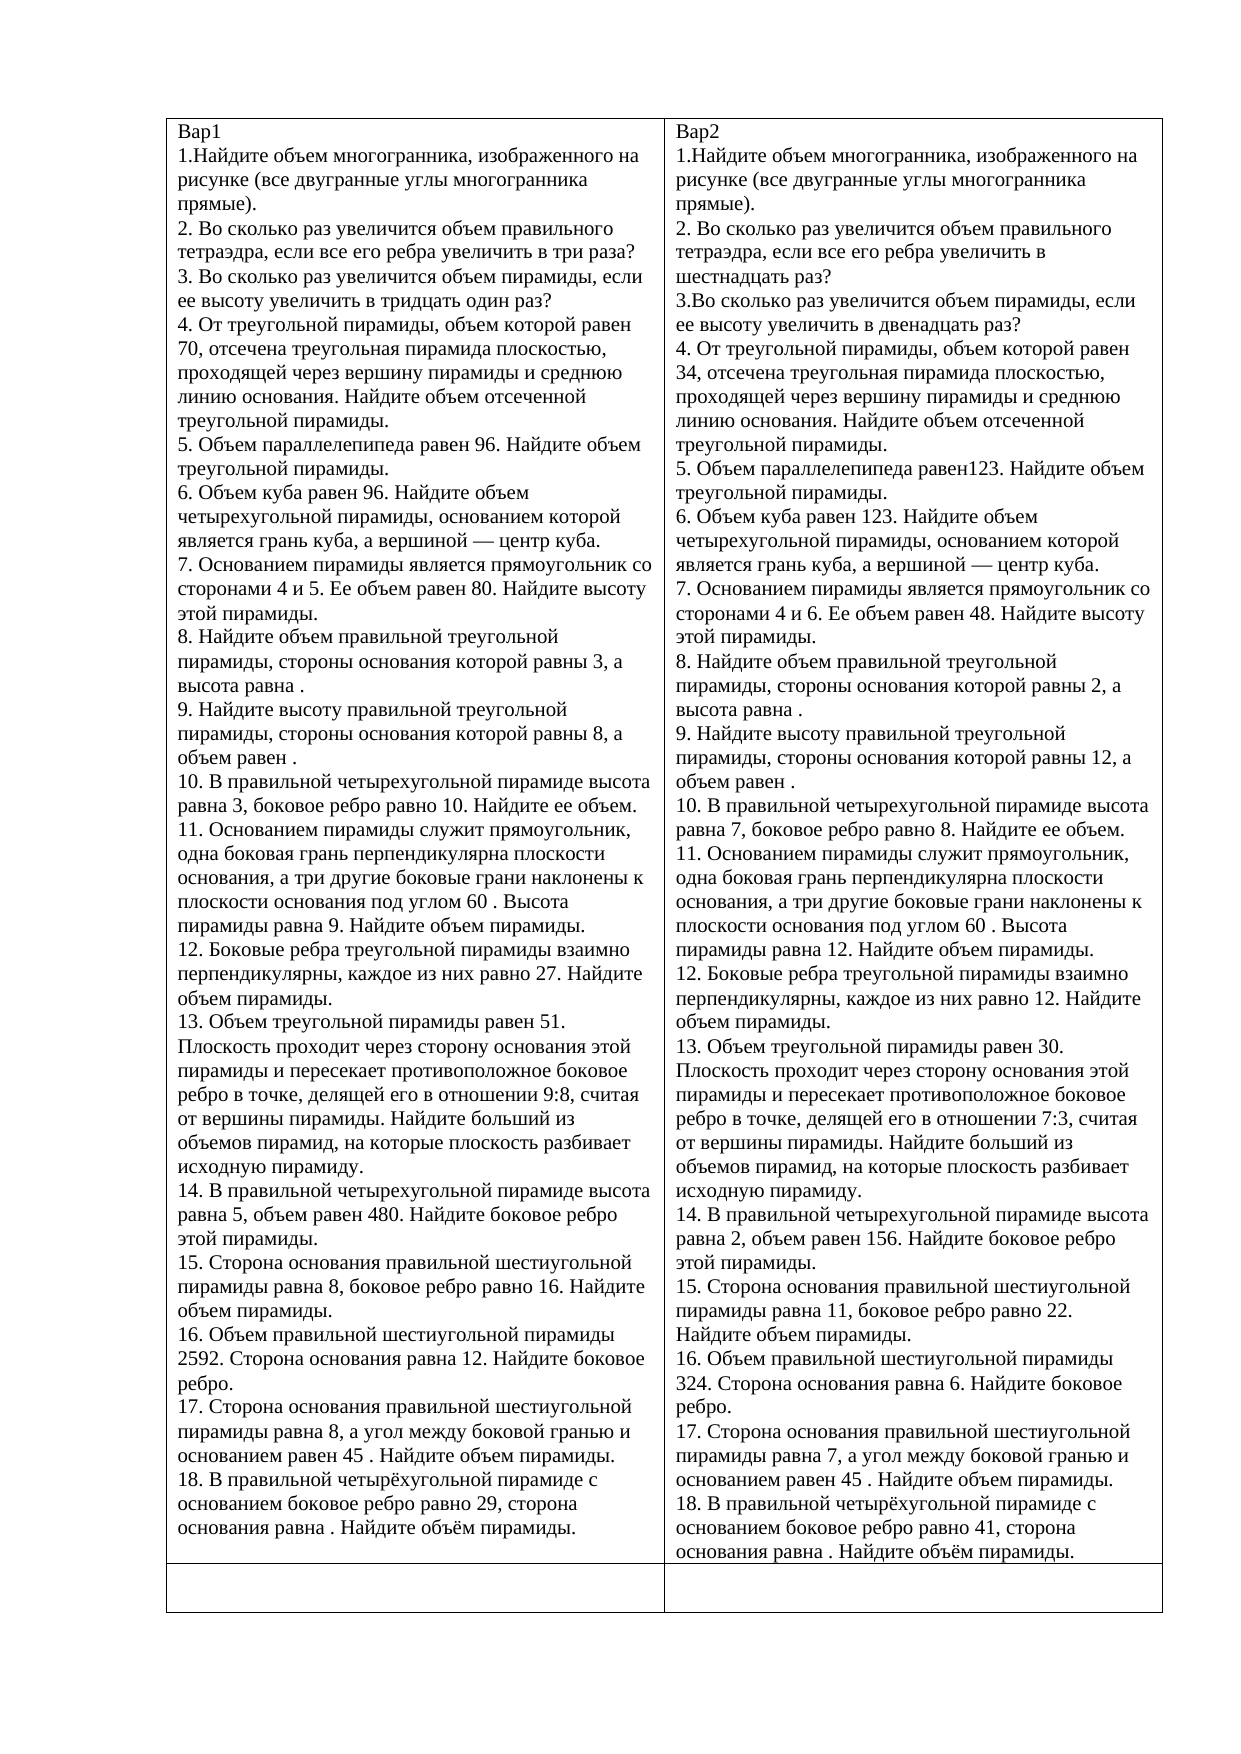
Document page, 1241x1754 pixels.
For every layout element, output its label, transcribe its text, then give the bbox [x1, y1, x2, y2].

table_cell [167, 1564, 664, 1612]
table_header Вар1 1.Найдите объем многогранника, изображенного на рисунке (все двугранные углы многогранника прямые). 2. Во сколько раз увеличится объем правильного тетраэдра, если все его ребра увеличить в три раза? 3. Во сколько раз увеличится объем пирамиды, если ее высоту увеличить в тридцать один раз? 4. От треугольной пирамиды, объем которой равен 70, отсечена треугольная пирамида плоскостью, проходящей через вершину пирамиды и среднюю линию основания. Найдите объем отсеченной треугольной пирамиды. 5. Объем параллелепипеда равен 96. Найдите объем треугольной пирамиды. 6. Объем куба равен 96. Найдите объем четырехугольной пирамиды, основанием которой является грань куба, а вершиной — центр куба. 7. Основанием пирамиды является прямоугольник со сторонами 4 и 5. Ее объем равен 80. Найдите высоту этой пирамиды. 8. Найдите объем правильной треугольной пирамиды, стороны основания которой равны 3, а высота равна . 9. Найдите высоту правильной треугольной пирамиды, стороны основания которой равны 8, а объем равен . 10. В правильной четырехугольной пирамиде высота равна 3, боковое ребро равно 10. Найдите ее объем. 11. Основанием пирамиды служит прямоугольник, одна боковая грань перпендикулярна плоскости основания, а три другие боковые грани наклонены к плоскости основания под углом 60 . Высота пирамиды равна 9. Найдите объем пирамиды. 12. Боковые ребра треугольной пирамиды взаимно перпендикулярны, каждое из них равно 27. Найдите объем пирамиды. 13. Объем треугольной пирамиды равен 51. Плоскость проходит через сторону основания этой пирамиды и пересекает противоположное боковое ребро в точке, делящей его в отношении 9:8, считая от вершины пирамиды. Найдите больший из объемов пирамид, на которые плоскость разбивает исходную пирамиду. 14. В правильной четырехугольной пирамиде высота равна 5, объем равен 480. Найдите боковое ребро этой пирамиды. 15. Сторона основания правильной шестиугольной пирамиды равна 8, боковое ребро равно 16. Найдите объем пирамиды. 16. Объем правильной шестиугольной пирамиды 2592. Сторона основания равна 12. Найдите боковое ребро. 17. Сторона основания правильной шестиугольной пирамиды равна 8, а угол между боковой гранью и основанием равен 45 . Найдите объем пирамиды. 18. В правильной четырёхугольной пирамиде с основанием боковое ребро равно 29, сторона основания равна . Найдите объём пирамиды. [167, 119, 664, 1563]
table_header Вар2 1.Найдите объем многогранника, изображенного на рисунке (все двугранные углы многогранника прямые). 2. Во сколько раз увеличится объем правильного тетраэдра, если все его ребра увеличить в шестнадцать раз? 3.Во сколько раз увеличится объем пирамиды, если ее высоту увеличить в двенадцать раз? 4. От треугольной пирамиды, объем которой равен 34, отсечена треугольная пирамида плоскостью, проходящей через вершину пирамиды и среднюю линию основания. Найдите объем отсеченной треугольной пирамиды. 5. Объем параллелепипеда равен123. Найдите объем треугольной пирамиды. 6. Объем куба равен 123. Найдите объем четырехугольной пирамиды, основанием которой является грань куба, а вершиной — центр куба. 7. Основанием пирамиды является прямоугольник со сторонами 4 и 6. Ее объем равен 48. Найдите высоту этой пирамиды. 8. Найдите объем правильной треугольной пирамиды, стороны основания которой равны 2, а высота равна . 9. Найдите высоту правильной треугольной пирамиды, стороны основания которой равны 12, а объем равен . 10. В правильной четырехугольной пирамиде высота равна 7, боковое ребро равно 8. Найдите ее объем. 11. Основанием пирамиды служит прямоугольник, одна боковая грань перпендикулярна плоскости основания, а три другие боковые грани наклонены к плоскости основания под углом 60 . Высота пирамиды равна 12. Найдите объем пирамиды. 12. Боковые ребра треугольной пирамиды взаимно перпендикулярны, каждое из них равно 12. Найдите объем пирамиды. 13. Объем треугольной пирамиды равен 30. Плоскость проходит через сторону основания этой пирамиды и пересекает противоположное боковое ребро в точке, делящей его в отношении 7:3, считая от вершины пирамиды. Найдите больший из объемов пирамид, на которые плоскость разбивает исходную пирамиду. 14. В правильной четырехугольной пирамиде высота равна 2, объем равен 156. Найдите боковое ребро этой пирамиды. 15. Сторона основания правильной шестиугольной пирамиды равна 11, боковое ребро равно 22. Найдите объем пирамиды. 16. Объем правильной шестиугольной пирамиды 324. Сторона основания равна 6. Найдите боковое ребро. 17. Сторона основания правильной шестиугольной пирамиды равна 7, а угол между боковой гранью и основанием равен 45 . Найдите объем пирамиды. 18. В правильной четырёхугольной пирамиде с основанием боковое ребро равно 41, сторона основания равна . Найдите объём пирамиды. [665, 119, 1162, 1563]
table_cell [665, 1564, 1162, 1612]
